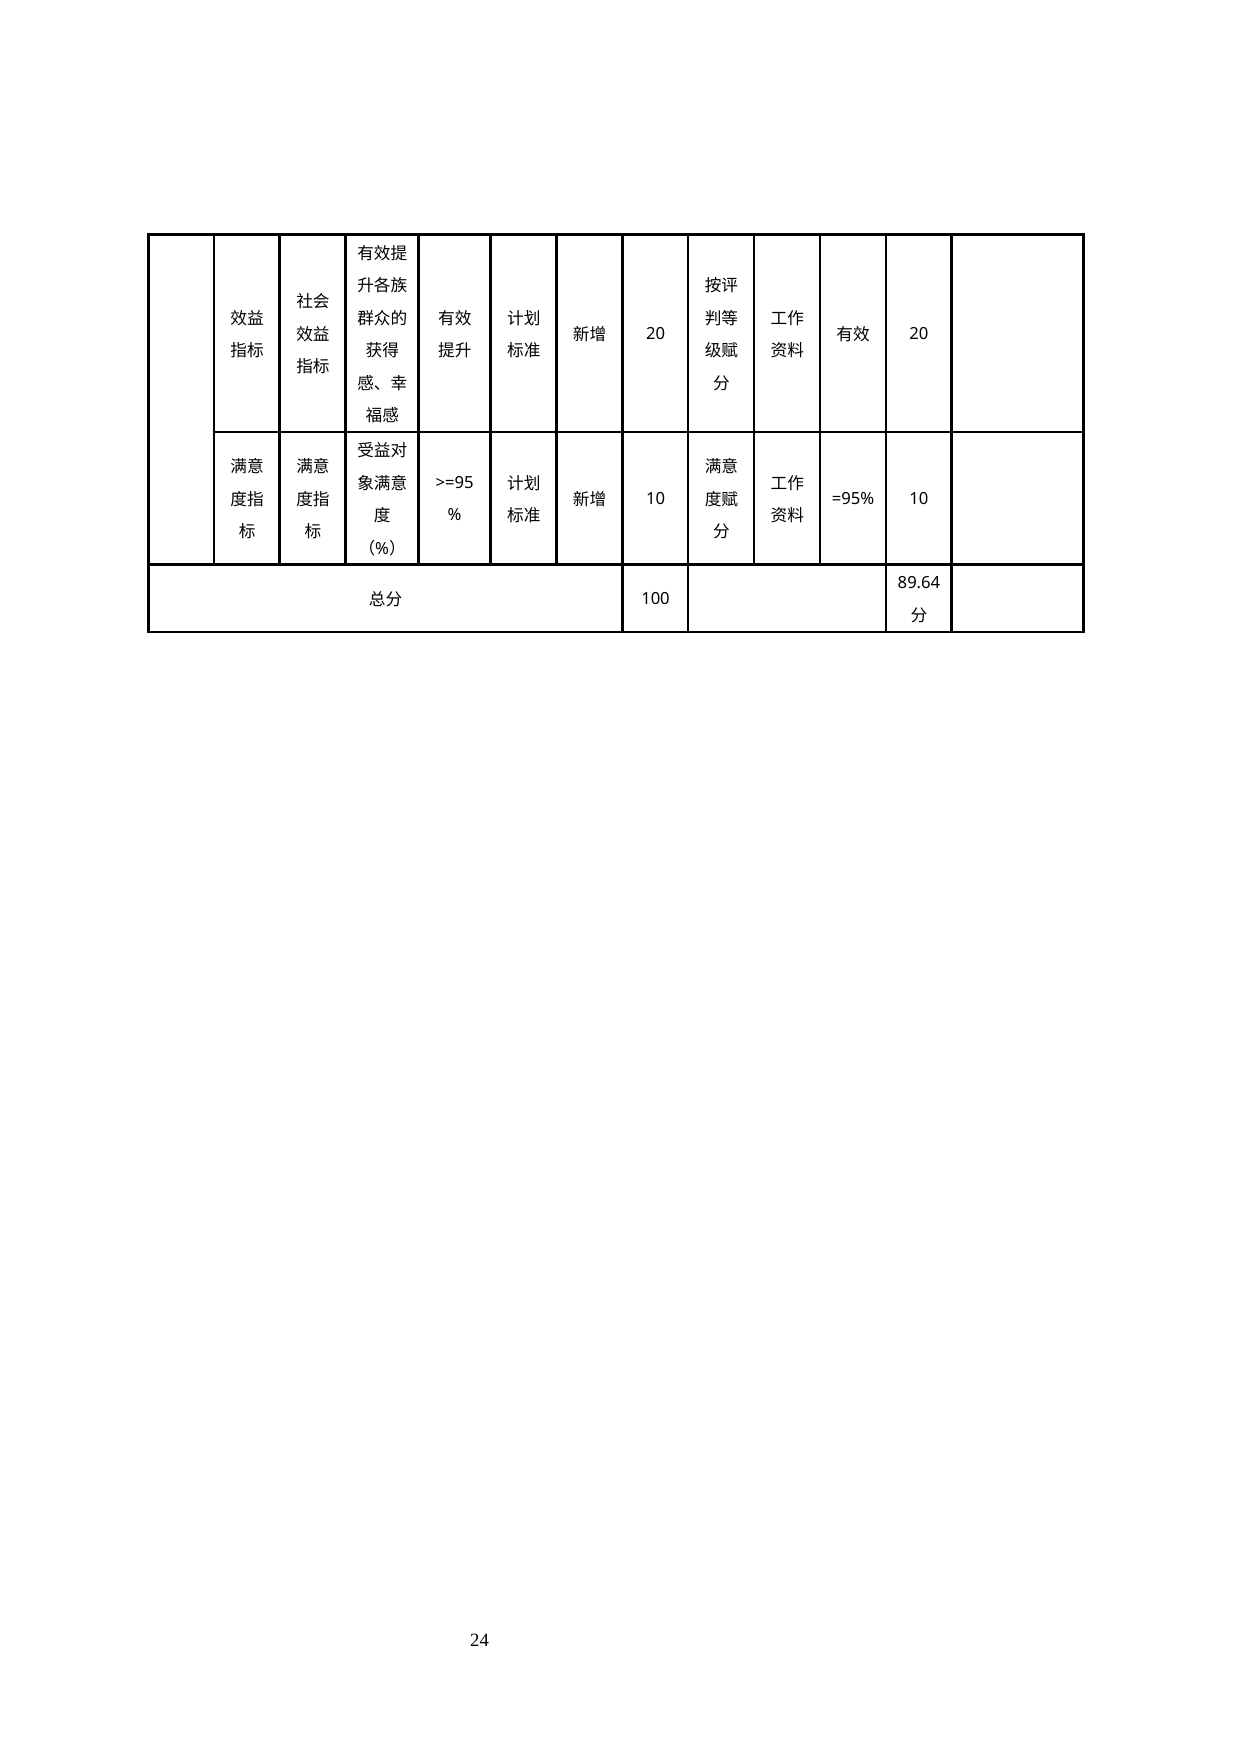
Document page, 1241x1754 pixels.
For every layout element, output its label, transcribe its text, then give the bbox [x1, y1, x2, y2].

table_cell 效益指标 [215, 236, 278, 431]
table_cell [689, 566, 885, 631]
table_cell 工作资料 [755, 433, 819, 563]
table_cell [953, 236, 1082, 431]
table_cell 满意度指标 [281, 433, 344, 563]
table_cell 计划标准 [492, 433, 555, 563]
table_cell 10 [624, 433, 687, 563]
table_cell 89.64分 [887, 566, 950, 631]
table_cell 计划标准 [492, 236, 555, 431]
table_cell 按评判等级赋分 [689, 236, 753, 431]
table_cell 社会效益指标 [281, 236, 344, 431]
table_cell >=95% [420, 433, 489, 563]
table_cell [953, 566, 1082, 631]
table_cell 满意度指标 [215, 433, 278, 563]
table_cell 满意度赋分 [689, 433, 753, 563]
table_cell 新增 [558, 236, 621, 431]
table_cell 新增 [558, 433, 621, 563]
table_cell 20 [887, 236, 950, 431]
table_cell 10 [887, 433, 950, 563]
table_cell 20 [624, 236, 687, 431]
table_cell =95% [821, 433, 885, 563]
table_cell 100 [624, 566, 687, 631]
table_cell [953, 433, 1082, 563]
table_cell 有效提升各族群众的获得感、幸福感 [347, 236, 417, 431]
table_cell 工作资料 [755, 236, 819, 431]
table_cell 有效提升 [420, 236, 489, 431]
table_cell 有效 [821, 236, 885, 431]
table_cell 总分 [150, 566, 621, 631]
table_cell 受益对象满意度（%） [347, 433, 417, 563]
